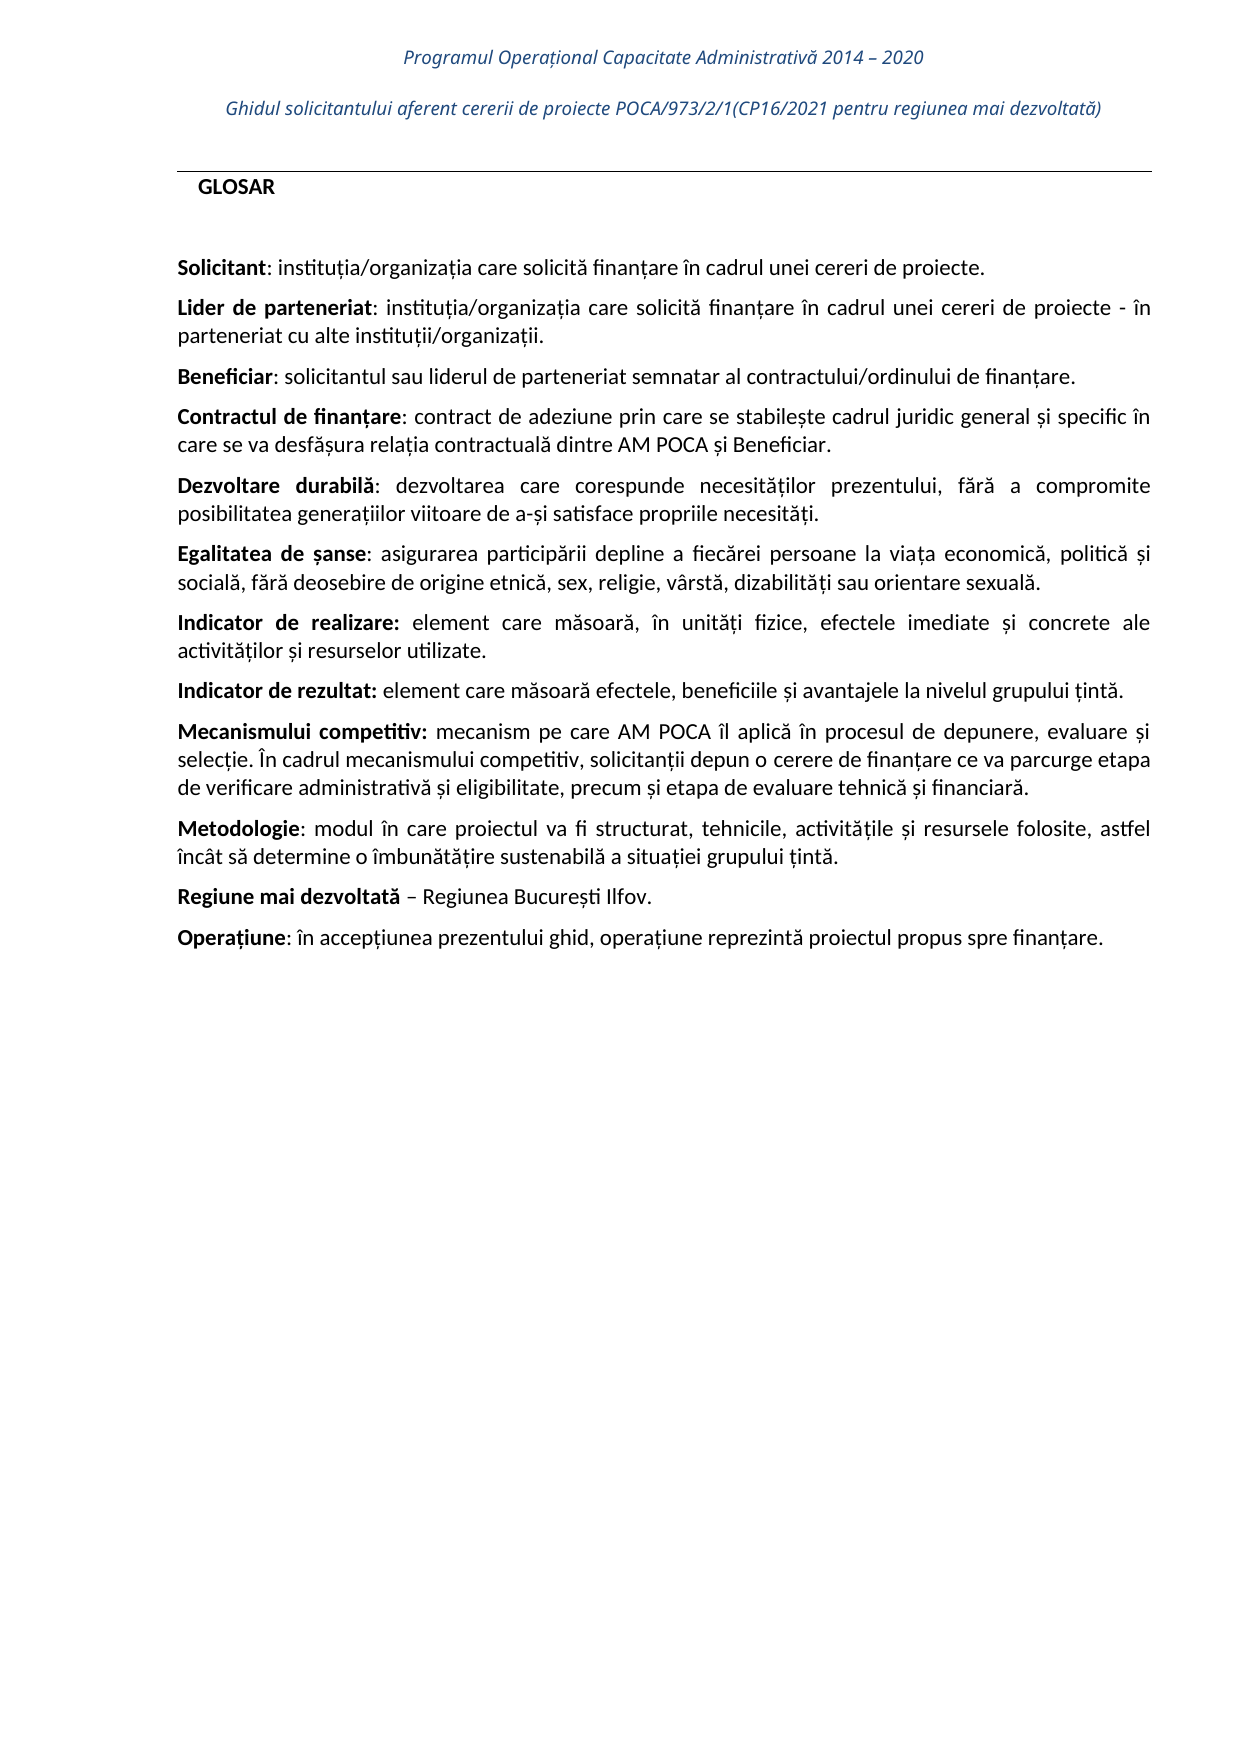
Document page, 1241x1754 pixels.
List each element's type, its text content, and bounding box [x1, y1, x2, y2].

text Beneficiar: solicitantul sau liderul de parteneriat semnatar al contractului/ordinului de finanțare. [177, 362, 1152, 390]
text Mecanismului competitiv: mecanism pe care AM POCA îl aplică în procesul de depunere, evaluare și selecție. În cadrul mecanismului competitiv, solicitanții depun o cerere de finanțare ce va parcurge etapa de verificare administrativă și eligibilitate, precum și etapa de evaluare tehnică și financiară. [177, 717, 1152, 801]
text Regiune mai dezvoltată – Regiunea București Ilfov. [177, 882, 1152, 910]
text Indicator de realizare: element care măsoară, în unități fizice, efectele imediate și concrete ale activităților și resurselor utilizate. [177, 608, 1152, 664]
text Solicitant: instituţia/organizaţia care solicită finanţare în cadrul unei cereri de proiecte. [177, 253, 1152, 281]
subtitle GLOSAR [177, 172, 1152, 200]
text Metodologie: modul în care proiectul va fi structurat, tehnicile, activităţile şi resursele folosite, astfel încât să determine o îmbunătăţire sustenabilă a situaţiei grupului ţintă. [177, 814, 1152, 870]
text Egalitatea de şanse: asigurarea participării depline a fiecărei persoane la viaţa economică, politică şi socială, fără deosebire de origine etnică, sex, religie, vârstă, dizabilităţi sau orientare sexuală. [177, 539, 1152, 596]
text Operațiune: în accepțiunea prezentului ghid, operațiune reprezintă proiectul propus spre finanțare. [177, 923, 1152, 951]
text Lider de parteneriat: instituţia/organizaţia care solicită finanţare în cadrul unei cereri de proiecte - în parteneriat cu alte instituţii/organizaţii. [177, 293, 1152, 349]
text Dezvoltare durabilă: dezvoltarea care corespunde necesităţilor prezentului, fără a compromite posibilitatea generaţiilor viitoare de a-şi satisface propriile necesităţi. [177, 471, 1152, 527]
text Indicator de rezultat: element care măsoară efectele, beneficiile şi avantajele la nivelul grupului țintă. [177, 677, 1152, 705]
text Contractul de finanţare: contract de adeziune prin care se stabilește cadrul juridic general și specific în care se va desfășura relația contractuală dintre AM POCA și Beneficiar. [177, 402, 1152, 458]
